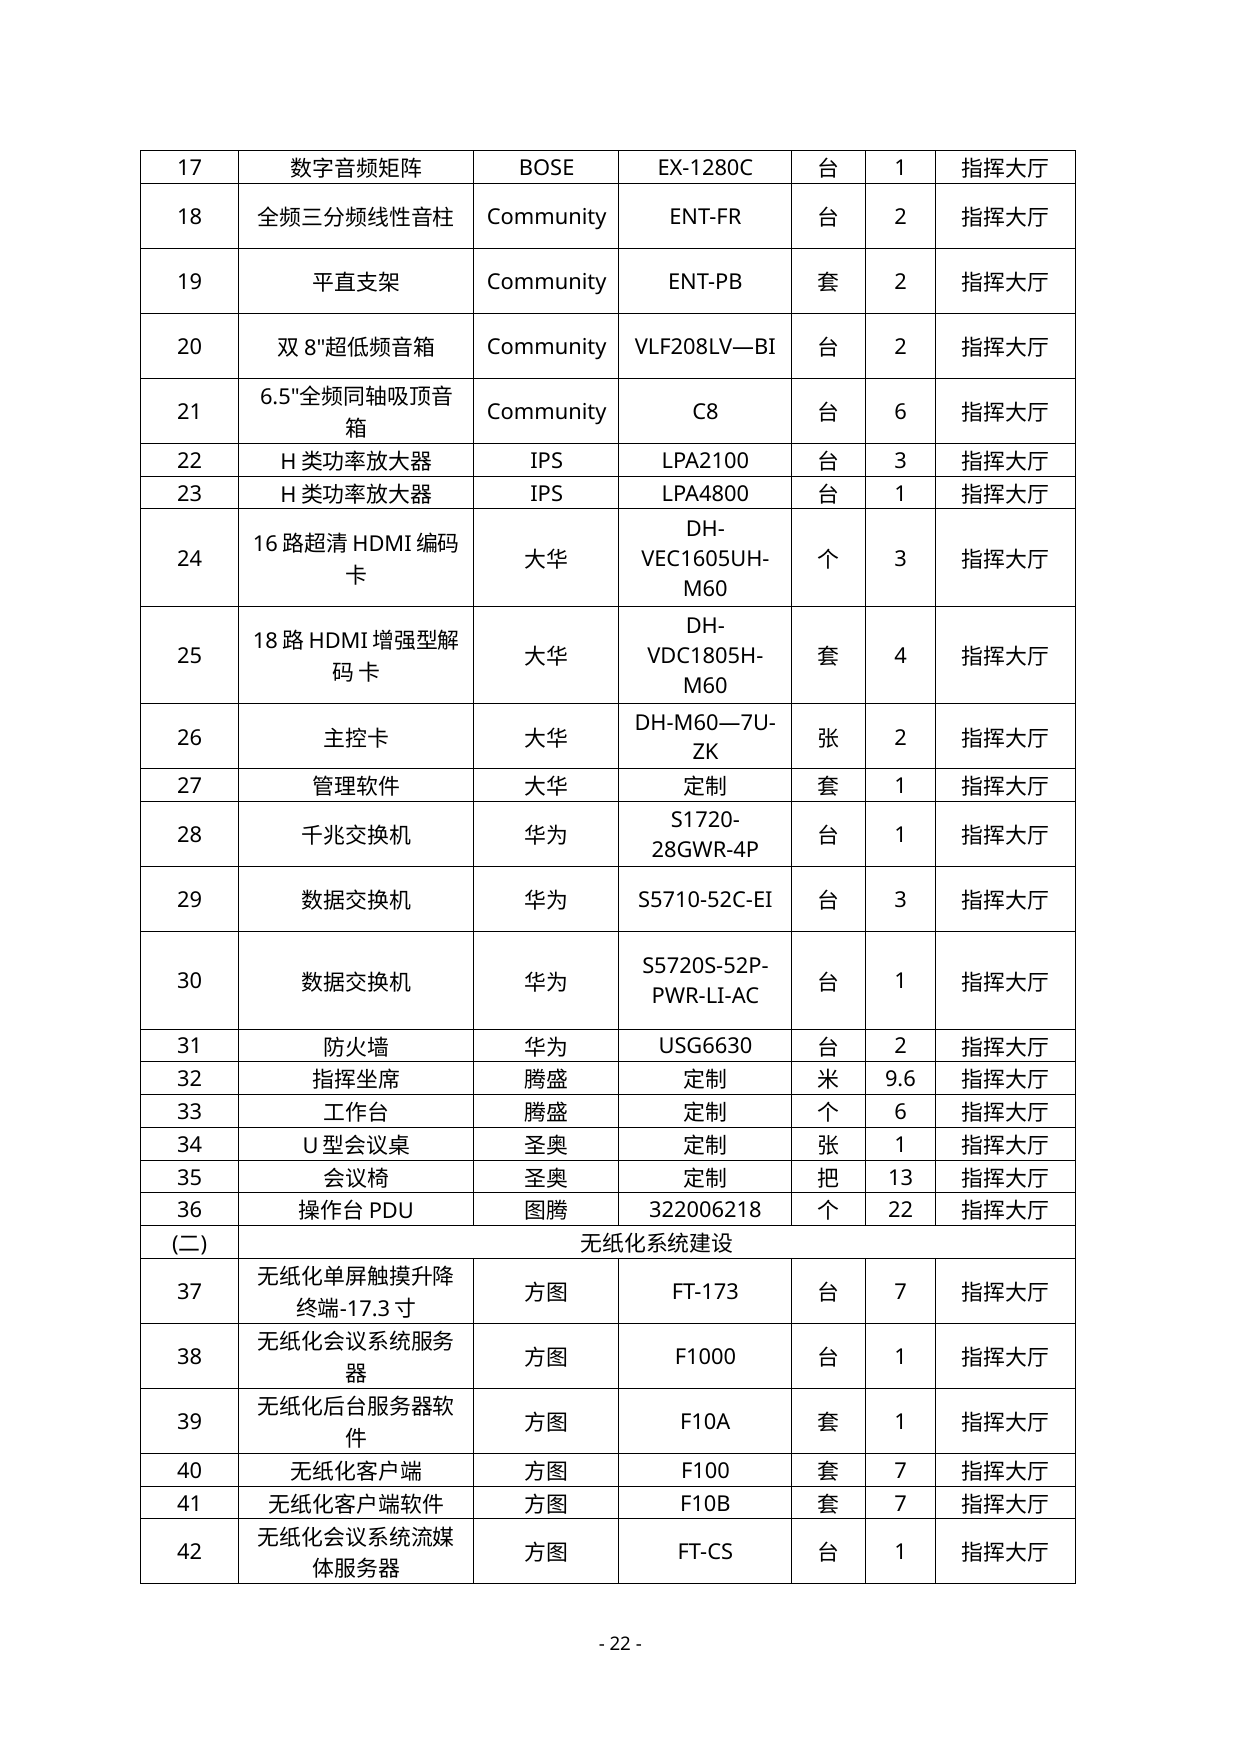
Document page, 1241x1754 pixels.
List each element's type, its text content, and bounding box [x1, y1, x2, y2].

table_cell 套 [792, 1389, 865, 1453]
table_cell 38 [141, 1324, 238, 1388]
table_cell 指挥大厅 [936, 379, 1075, 443]
table_cell 30 [141, 932, 238, 1028]
table_cell 全频三分频线性音柱 [239, 184, 473, 248]
table_cell 7 [866, 1487, 935, 1518]
table_cell 指挥大厅 [936, 1324, 1075, 1388]
table_cell 21 [141, 379, 238, 443]
table_cell 37 [141, 1259, 238, 1323]
table_cell S5720S-52P-PWR-LI-AC [619, 932, 791, 1028]
table_cell 套 [792, 1454, 865, 1486]
table_cell 39 [141, 1389, 238, 1453]
table_cell 6 [866, 379, 935, 443]
table_cell Community [474, 184, 618, 248]
table_cell U型会议桌 [239, 1128, 473, 1159]
table_cell 大华 [474, 607, 618, 703]
table_cell IPS [474, 477, 618, 508]
table_cell 7 [866, 1454, 935, 1486]
table_cell 指挥大厅 [936, 151, 1075, 183]
table_cell DH-VEC1605UH-M60 [619, 509, 791, 606]
table_cell 指挥大厅 [936, 1259, 1075, 1323]
table_cell 腾盛 [474, 1095, 618, 1127]
table_cell 322006218 [619, 1193, 791, 1225]
table_cell 指挥大厅 [936, 802, 1075, 866]
table_cell BOSE [474, 151, 618, 183]
table_cell 米 [792, 1062, 865, 1094]
table_cell 定制 [619, 1161, 791, 1192]
table_cell 定制 [619, 1095, 791, 1127]
table_cell 主控卡 [239, 704, 473, 768]
table_cell F10B [619, 1487, 791, 1518]
table_cell 指挥坐席 [239, 1062, 473, 1094]
table_cell 无纸化客户端软件 [239, 1487, 473, 1518]
table_cell 3 [866, 509, 935, 606]
table_cell F10A [619, 1389, 791, 1453]
table_cell 会议椅 [239, 1161, 473, 1192]
table_cell 台 [792, 184, 865, 248]
table_cell 16路超清HDMI编码卡 [239, 509, 473, 606]
table_cell FT-173 [619, 1259, 791, 1323]
table_cell 套 [792, 1487, 865, 1518]
table_cell 指挥大厅 [936, 1030, 1075, 1061]
table_cell 指挥大厅 [936, 607, 1075, 703]
table_cell 指挥大厅 [936, 314, 1075, 378]
table_cell 个 [792, 1193, 865, 1225]
table_cell 1 [866, 1128, 935, 1159]
table_cell 20 [141, 314, 238, 378]
table_cell 方图 [474, 1259, 618, 1323]
table_cell 方图 [474, 1487, 618, 1518]
table_cell 指挥大厅 [936, 1389, 1075, 1453]
table_cell 台 [792, 1324, 865, 1388]
table_cell 6 [866, 1095, 935, 1127]
table_cell 定制 [619, 1062, 791, 1094]
table_cell 张 [792, 704, 865, 768]
table_cell 华为 [474, 932, 618, 1028]
table_cell 数字音频矩阵 [239, 151, 473, 183]
table_cell 31 [141, 1030, 238, 1061]
table_cell 大华 [474, 509, 618, 606]
table_cell 32 [141, 1062, 238, 1094]
table_cell 40 [141, 1454, 238, 1486]
table_cell 圣奥 [474, 1161, 618, 1192]
table_cell 35 [141, 1161, 238, 1192]
table_cell 圣奥 [474, 1128, 618, 1159]
table_cell 方图 [474, 1324, 618, 1388]
table_cell 华为 [474, 802, 618, 866]
table_cell 2 [866, 314, 935, 378]
table_cell 指挥大厅 [936, 1161, 1075, 1192]
table_cell 指挥大厅 [936, 867, 1075, 931]
table_cell 台 [792, 1030, 865, 1061]
table_cell 台 [792, 1519, 865, 1583]
table_cell 指挥大厅 [936, 769, 1075, 801]
table_cell 管理软件 [239, 769, 473, 801]
table_cell S1720-28GWR-4P [619, 802, 791, 866]
table_cell 指挥大厅 [936, 1193, 1075, 1225]
table_cell 定制 [619, 769, 791, 801]
table_cell 无纸化单屏触摸升降 终端-17.3寸 [239, 1259, 473, 1323]
table_cell F100 [619, 1454, 791, 1486]
table_cell 台 [792, 932, 865, 1028]
table_cell FT-CS [619, 1519, 791, 1583]
table_cell 把 [792, 1161, 865, 1192]
table_cell 套 [792, 607, 865, 703]
table_cell 41 [141, 1487, 238, 1518]
table_cell 无纸化会议系统服务器 [239, 1324, 473, 1388]
table_cell 个 [792, 509, 865, 606]
table_cell 台 [792, 151, 865, 183]
table_cell 操作台PDU [239, 1193, 473, 1225]
table_cell DH-VDC1805H-M60 [619, 607, 791, 703]
table_cell 台 [792, 867, 865, 931]
table_cell 双8"超低频音箱 [239, 314, 473, 378]
table_cell 指挥大厅 [936, 1519, 1075, 1583]
table_cell 千兆交换机 [239, 802, 473, 866]
table_cell 方图 [474, 1389, 618, 1453]
table_cell ENT-FR [619, 184, 791, 248]
table_cell 定制 [619, 1128, 791, 1159]
table_cell 大华 [474, 704, 618, 768]
table_cell 台 [792, 802, 865, 866]
table_cell 无纸化系统建设 [239, 1226, 1075, 1258]
table_cell 28 [141, 802, 238, 866]
table_cell 7 [866, 1259, 935, 1323]
table_cell Community [474, 249, 618, 313]
table_cell 19 [141, 249, 238, 313]
table_cell 26 [141, 704, 238, 768]
table_cell 华为 [474, 1030, 618, 1061]
table_cell 方图 [474, 1519, 618, 1583]
table_cell 22 [141, 444, 238, 476]
table_cell 33 [141, 1095, 238, 1127]
table_cell 指挥大厅 [936, 1487, 1075, 1518]
table_cell 9.6 [866, 1062, 935, 1094]
table_cell 数据交换机 [239, 932, 473, 1028]
table_cell 套 [792, 249, 865, 313]
table_cell C8 [619, 379, 791, 443]
table_cell 1 [866, 477, 935, 508]
table_cell 台 [792, 477, 865, 508]
table_cell 1 [866, 151, 935, 183]
table_cell 工作台 [239, 1095, 473, 1127]
table_cell 方图 [474, 1454, 618, 1486]
table_cell 指挥大厅 [936, 1095, 1075, 1127]
table_cell IPS [474, 444, 618, 476]
table_cell 台 [792, 1259, 865, 1323]
table_cell 1 [866, 1389, 935, 1453]
table_cell 指挥大厅 [936, 249, 1075, 313]
table_cell 18 [141, 184, 238, 248]
table_cell 指挥大厅 [936, 444, 1075, 476]
table_cell 29 [141, 867, 238, 931]
table_cell 2 [866, 1030, 935, 1061]
table_cell 大华 [474, 769, 618, 801]
table_cell 42 [141, 1519, 238, 1583]
table_cell Community [474, 314, 618, 378]
table_cell 指挥大厅 [936, 704, 1075, 768]
table_cell 1 [866, 769, 935, 801]
table_cell 指挥大厅 [936, 932, 1075, 1028]
table_cell 华为 [474, 867, 618, 931]
table_cell 2 [866, 704, 935, 768]
table_cell 3 [866, 867, 935, 931]
table_cell EX-1280C [619, 151, 791, 183]
table_cell 台 [792, 379, 865, 443]
table_cell 6.5"全频同轴吸顶音 箱 [239, 379, 473, 443]
table_cell LPA4800 [619, 477, 791, 508]
table_cell 25 [141, 607, 238, 703]
table_cell 34 [141, 1128, 238, 1159]
table_cell 1 [866, 1519, 935, 1583]
table_cell 指挥大厅 [936, 477, 1075, 508]
table_cell H类功率放大器 [239, 477, 473, 508]
table_cell 个 [792, 1095, 865, 1127]
table_cell (二) [141, 1226, 238, 1258]
table_cell DH-M60—7U-ZK [619, 704, 791, 768]
table_cell 指挥大厅 [936, 184, 1075, 248]
table_cell 指挥大厅 [936, 1128, 1075, 1159]
table_cell 张 [792, 1128, 865, 1159]
table_cell LPA2100 [619, 444, 791, 476]
table_cell 1 [866, 802, 935, 866]
table_cell 指挥大厅 [936, 509, 1075, 606]
table_cell 13 [866, 1161, 935, 1192]
table_cell 指挥大厅 [936, 1062, 1075, 1094]
table_cell 台 [792, 314, 865, 378]
table_cell 1 [866, 1324, 935, 1388]
table_cell VLF208LV—BI [619, 314, 791, 378]
table_cell 22 [866, 1193, 935, 1225]
table_cell ENT-PB [619, 249, 791, 313]
table_cell 3 [866, 444, 935, 476]
table_cell 防火墙 [239, 1030, 473, 1061]
table_cell 23 [141, 477, 238, 508]
table_cell F1000 [619, 1324, 791, 1388]
table_cell 无纸化后台服务器软件 [239, 1389, 473, 1453]
table_cell 17 [141, 151, 238, 183]
table_cell 36 [141, 1193, 238, 1225]
table_cell 无纸化会议系统流媒体服务器 [239, 1519, 473, 1583]
table_cell 4 [866, 607, 935, 703]
table_cell 腾盛 [474, 1062, 618, 1094]
table_cell 台 [792, 444, 865, 476]
table_cell 平直支架 [239, 249, 473, 313]
table_cell H类功率放大器 [239, 444, 473, 476]
table_cell 1 [866, 932, 935, 1028]
table_cell 指挥大厅 [936, 1454, 1075, 1486]
table_cell USG6630 [619, 1030, 791, 1061]
table_cell S5710-52C-EI [619, 867, 791, 931]
table_cell 套 [792, 769, 865, 801]
table_cell 18路HDMI增强型解码 卡 [239, 607, 473, 703]
table_cell 2 [866, 184, 935, 248]
table_cell 24 [141, 509, 238, 606]
table_cell 数据交换机 [239, 867, 473, 931]
table_cell 图腾 [474, 1193, 618, 1225]
table_cell 2 [866, 249, 935, 313]
table_cell 无纸化客户端 [239, 1454, 473, 1486]
table_cell 27 [141, 769, 238, 801]
table_cell Community [474, 379, 618, 443]
